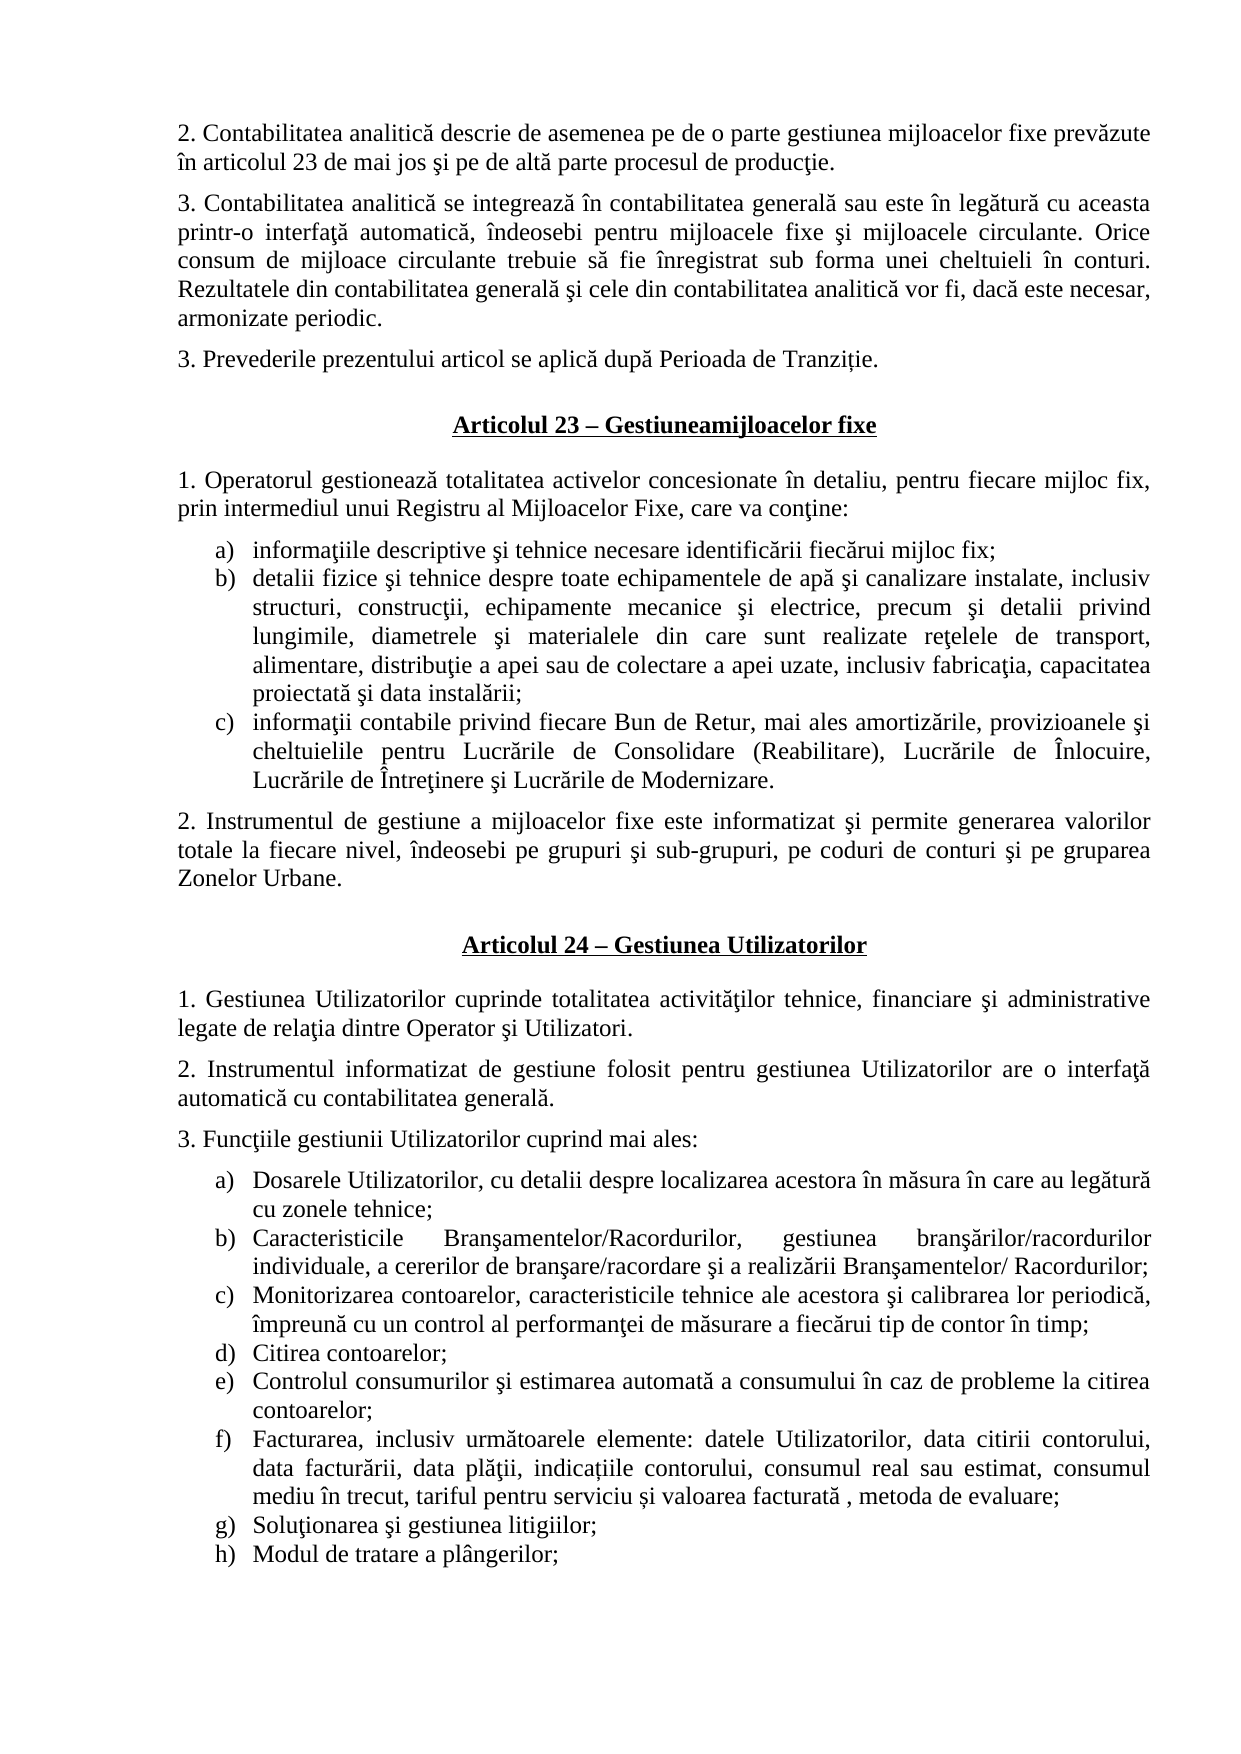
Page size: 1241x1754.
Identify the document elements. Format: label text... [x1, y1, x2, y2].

list Citirea contoarelor; [215, 1338, 1152, 1366]
list detalii fizice şi tehnice despre toate echipamentele de apă şi canalizare instalate, inclusiv structuri, construcţii, echipamente mecanice şi electrice, precum şi detalii privind lungimile, diametrele şi materialele din care sunt realizate reţelele de transport, alimentare, distribuţie a apei sau de colectare a apei uzate, inclusiv fabricaţia, capacitatea proiectată şi data instalării; [215, 563, 1152, 707]
list Dosarele Utilizatorilor, cu detalii despre localizarea acestora în măsura în care au legătură cu zonele tehnice; [215, 1165, 1152, 1223]
subtitle Articolul 23 – Gestiuneamijloacelor fixe [177, 411, 1152, 440]
list Controlul consumurilor şi estimarea automată a consumului în caz de probleme la citirea contoarelor; [215, 1366, 1152, 1424]
list Facturarea, inclusiv următoarele elemente: datele Utilizatorilor, data citirii contorului, data facturării, data plăţii, indicațiile contorului, consumul real sau estimat, consumul mediu în trecut, tariful pentru serviciu și valoarea facturată , metoda de evaluare; [215, 1424, 1152, 1510]
list Soluţionarea şi gestiunea litigiilor; [215, 1510, 1152, 1539]
text 2. Contabilitatea analitică descrie de asemenea pe de o parte gestiunea mijloacelor fixe prevăzute în articolul 23 de mai jos şi pe de altă parte procesul de producţie. [177, 118, 1152, 176]
subtitle Articolul 24 – Gestiunea Utilizatorilor [177, 930, 1152, 959]
text 2. Instrumentul de gestiune a mijloacelor fixe este informatizat şi permite generarea valorilor totale la fiecare nivel, îndeosebi pe grupuri şi sub-grupuri, pe coduri de conturi şi pe gruparea Zonelor Urbane. [177, 806, 1152, 892]
text 1. Gestiunea Utilizatorilor cuprinde totalitatea activităţilor tehnice, financiare şi administrative legate de relaţia dintre Operator şi Utilizatori. [177, 984, 1152, 1041]
list Monitorizarea contoarelor, caracteristicile tehnice ale acestora şi calibrarea lor periodică, împreună cu un control al performanţei de măsurare a fiecărui tip de contor în timp; [215, 1280, 1152, 1338]
text 2. Instrumentul informatizat de gestiune folosit pentru gestiunea Utilizatorilor are o interfaţă automatică cu contabilitatea generală. [177, 1054, 1152, 1111]
text 3. Funcţiile gestiunii Utilizatorilor cuprind mai ales: [177, 1124, 1152, 1153]
list Caracteristicile Branşamentelor/Racordurilor, gestiunea branşărilor/racordurilor individuale, a cererilor de branşare/racordare şi a realizării Branşamentelor/ Racordurilor; [215, 1223, 1152, 1280]
list Modul de tratare a plângerilor; [215, 1539, 1152, 1568]
text 3. Contabilitatea analitică se integrează în contabilitatea generală sau este în legătură cu aceasta printr-o interfaţă automatică, îndeosebi pentru mijloacele fixe şi mijloacele circulante. Orice consum de mijloace circulante trebuie să fie înregistrat sub forma unei cheltuieli în conturi. Rezultatele din contabilitatea generală şi cele din contabilitatea analitică vor fi, dacă este necesar, armonizate periodic. [177, 188, 1152, 332]
text 3. Prevederile prezentului articol se aplică după Perioada de Tranziție. [177, 344, 1152, 373]
list informaţii contabile privind fiecare Bun de Retur, mai ales amortizările, provizioanele şi cheltuielile pentru Lucrările de Consolidare (Reabilitare), Lucrările de Înlocuire, Lucrările de Întreţinere şi Lucrările de Modernizare. [215, 707, 1152, 793]
list informaţiile descriptive şi tehnice necesare identificării fiecărui mijloc fix; [215, 535, 1152, 563]
text 1. Operatorul gestionează totalitatea activelor concesionate în detaliu, pentru fiecare mijloc fix, prin intermediul unui Registru al Mijloacelor Fixe, care va conţine: [177, 465, 1152, 522]
